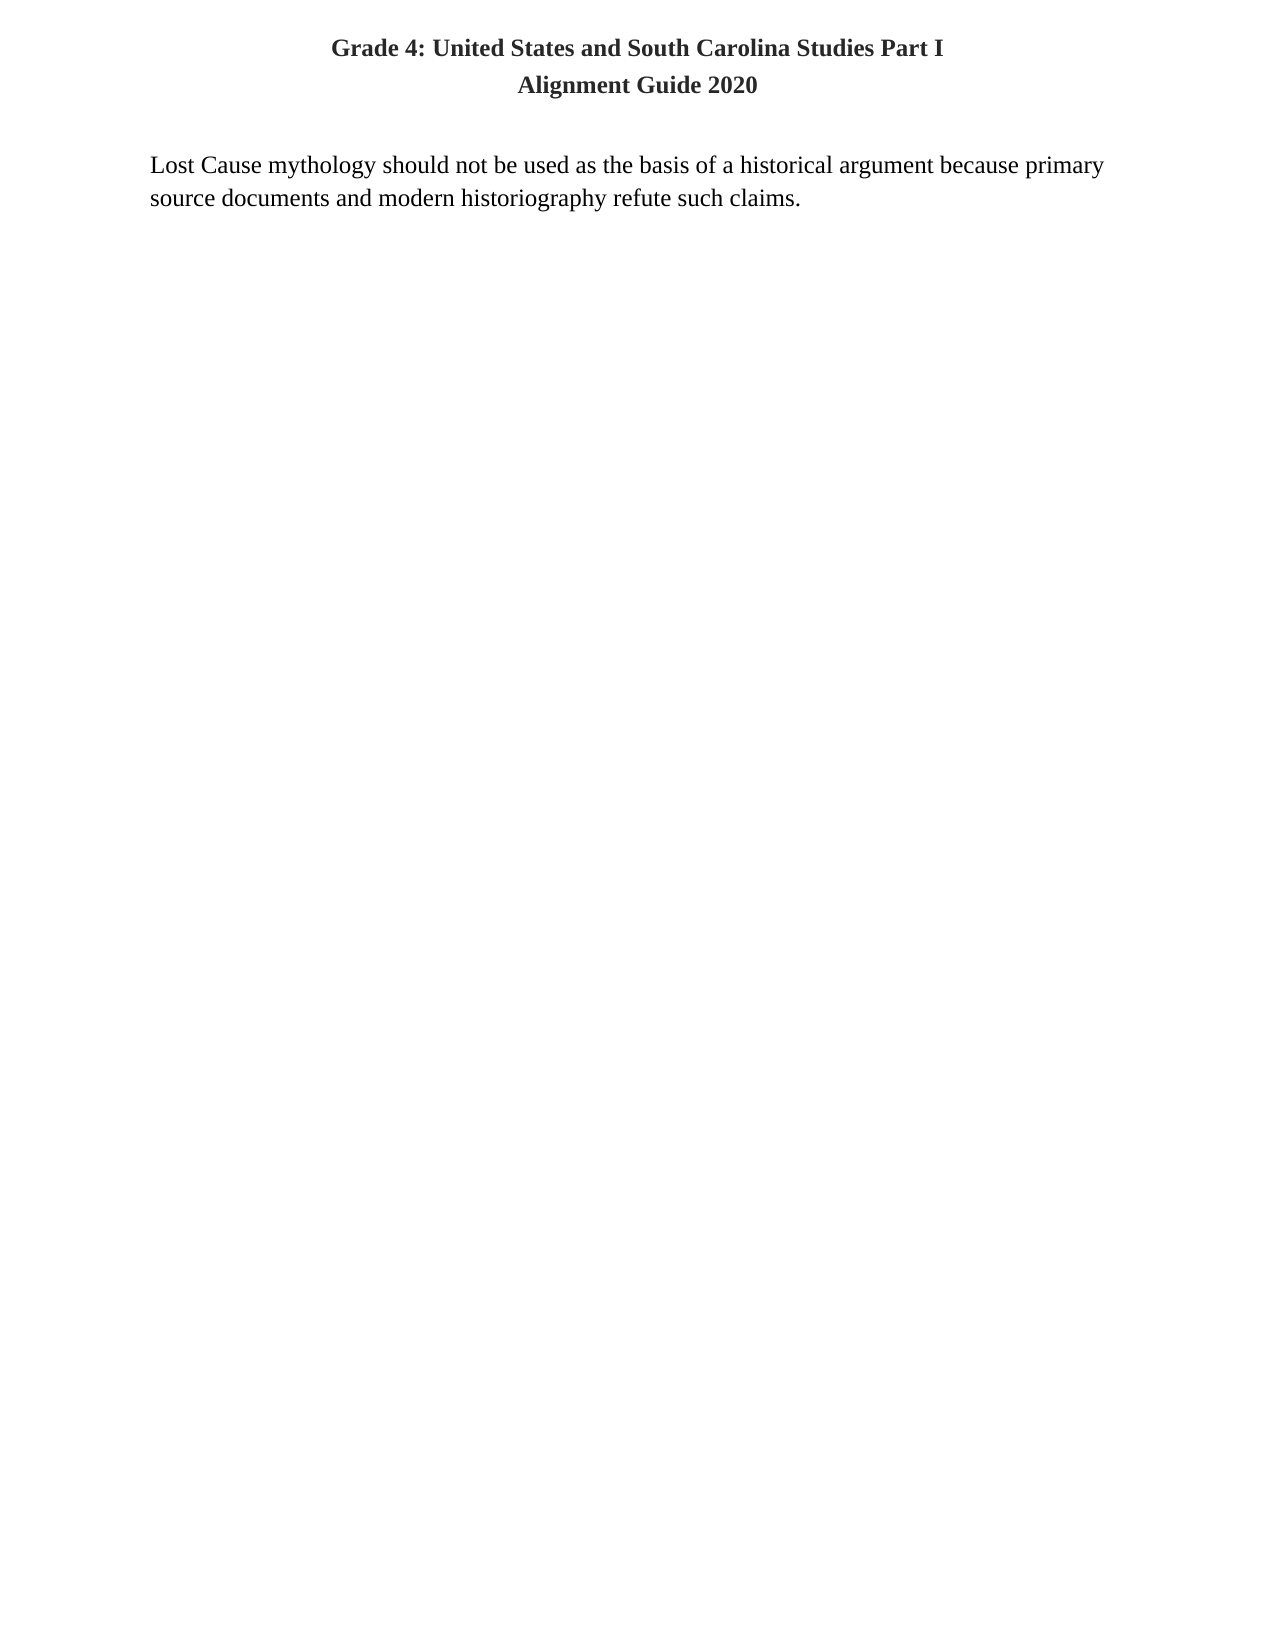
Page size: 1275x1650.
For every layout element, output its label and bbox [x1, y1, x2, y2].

text [150, 150, 1125, 212]
